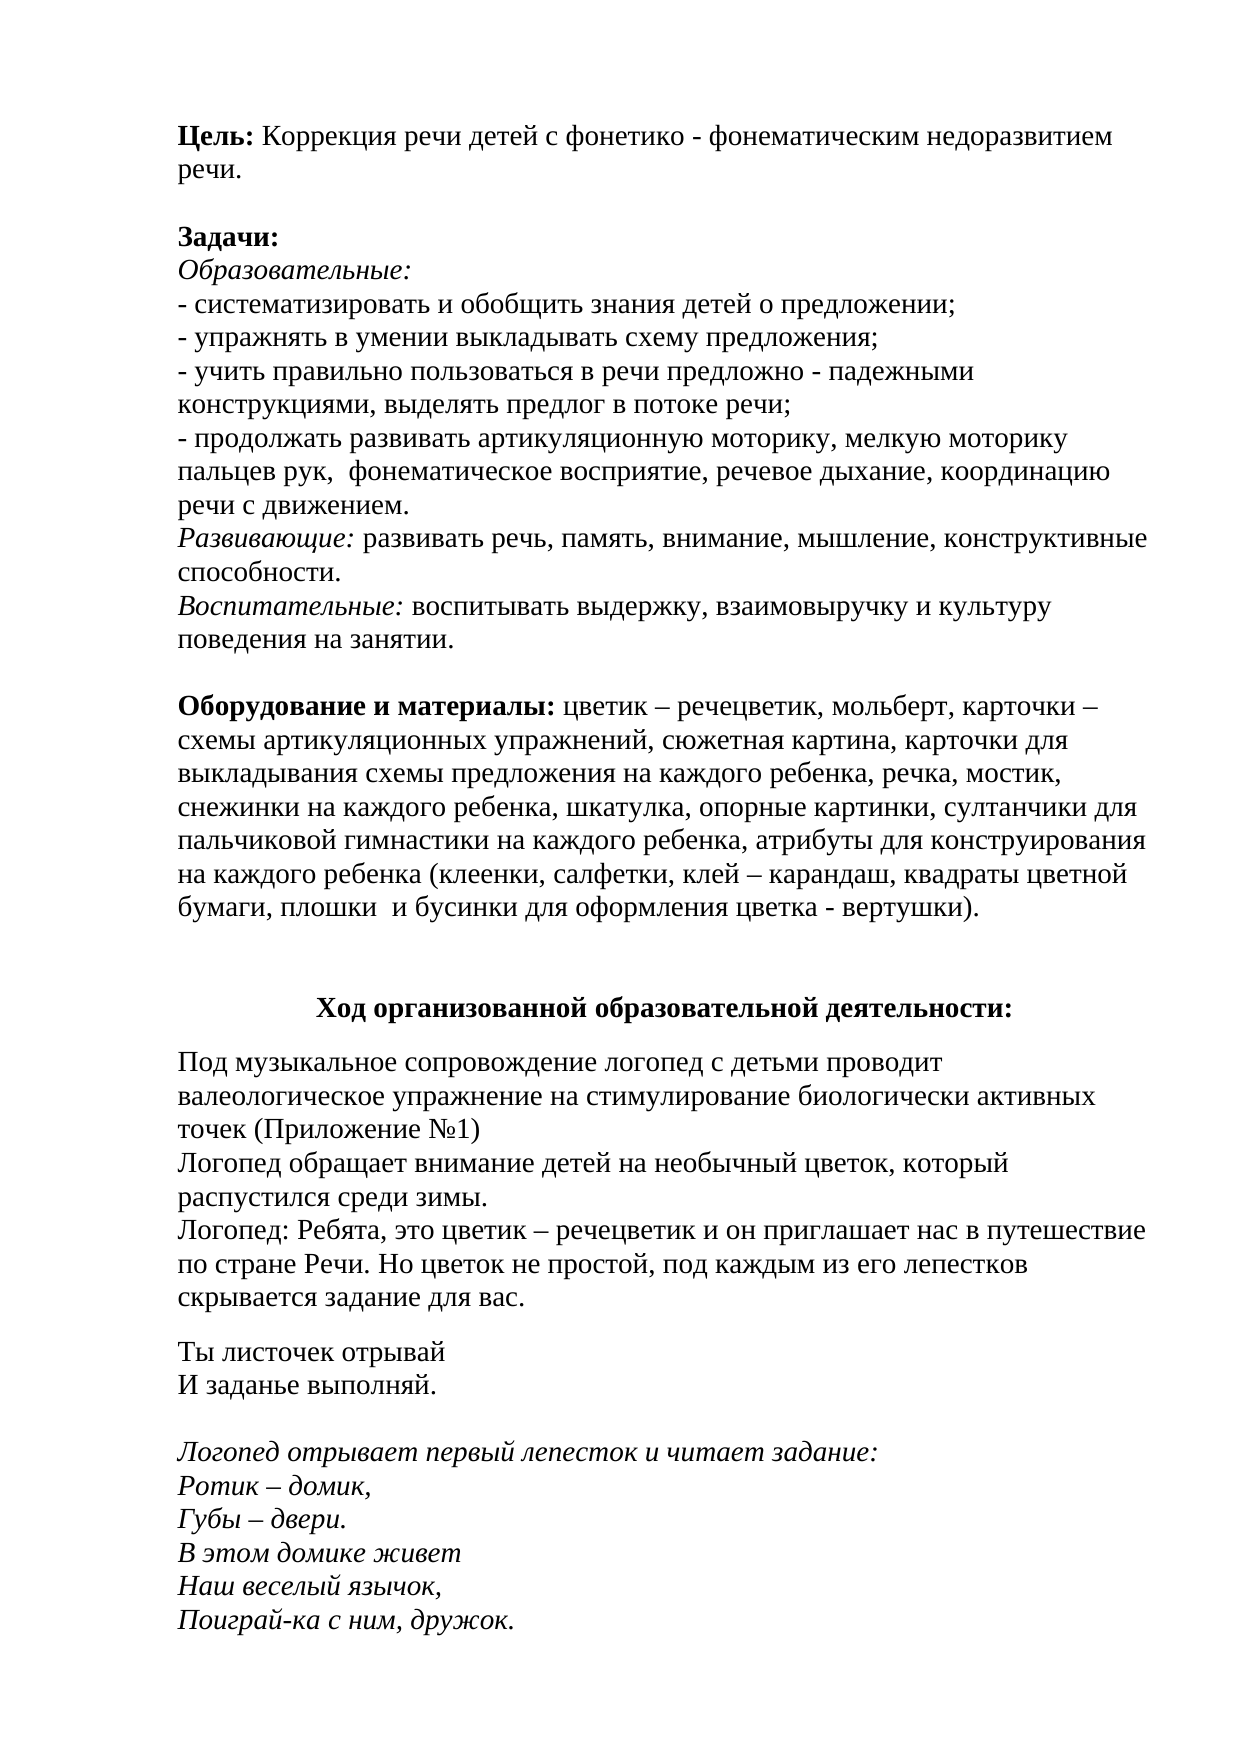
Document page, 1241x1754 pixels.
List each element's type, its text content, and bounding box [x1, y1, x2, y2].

text Образовательные: [177, 252, 1152, 286]
text Логопед отрывает первый лепесток и читает задание: [177, 1434, 1152, 1468]
text Поиграй-ка с ним, дружок. [177, 1602, 1152, 1636]
text Логопед обращает внимание детей на необычный цветок, который распустился среди зимы. [177, 1145, 1152, 1212]
text Воспитательные: воспитывать выдержку, взаимовыручку и культуру поведения на занятии. [177, 588, 1152, 655]
text - продолжать развивать артикуляционную моторику, мелкую моторику пальцев рук, фонематическое восприятие, речевое дыхание, координацию речи с движением. [177, 420, 1152, 521]
text - систематизировать и обобщить знания детей о предложении; [177, 286, 1152, 319]
text - упражнять в умении выкладывать схему предложения; [177, 319, 1152, 353]
text Под музыкальное сопровождение логопед с детьми проводит валеологическое упражнение на стимулирование биологически активных точек (Приложение №1) [177, 1044, 1152, 1145]
text Цель: Коррекция речи детей с фонетико - фонематическим недоразвитием речи. [177, 118, 1152, 185]
text И заданье выполняй. [177, 1367, 1152, 1401]
text Ход организованной образовательной деятельности: [177, 990, 1152, 1024]
text Развивающие: развивать речь, память, внимание, мышление, конструктивные способности. [177, 521, 1152, 588]
text Оборудование и материалы: цветик – речецветик, мольберт, карточки – схемы артикуляционных упражнений, сюжетная картина, карточки для выкладывания схемы предложения на каждого ребенка, речка, мостик, снежинки на каждого ребенка, шкатулка, опорные картинки, султанчики для пальчиковой гимнастики на каждого ребенка, атрибуты для конструирования на каждого ребенка (клеенки, салфетки, клей – карандаш, квадраты цветной бумаги, плошки и бусинки для оформления цветка - вертушки). [177, 688, 1152, 923]
text Ты листочек отрывай [177, 1334, 1152, 1367]
text Ротик – домик, [177, 1468, 1152, 1501]
text Губы – двери. [177, 1501, 1152, 1535]
text Логопед: Ребята, это цветик – речецветик и он приглашает нас в путешествие по стране Речи. Но цветок не простой, под каждым из его лепестков скрывается задание для вас. [177, 1212, 1152, 1313]
text - учить правильно пользоваться в речи предложно - падежными конструкциями, выделять предлог в потоке речи; [177, 353, 1152, 420]
text Наш веселый язычок, [177, 1568, 1152, 1602]
text Задачи: [177, 219, 1152, 252]
text В этом домике живет [177, 1535, 1152, 1568]
